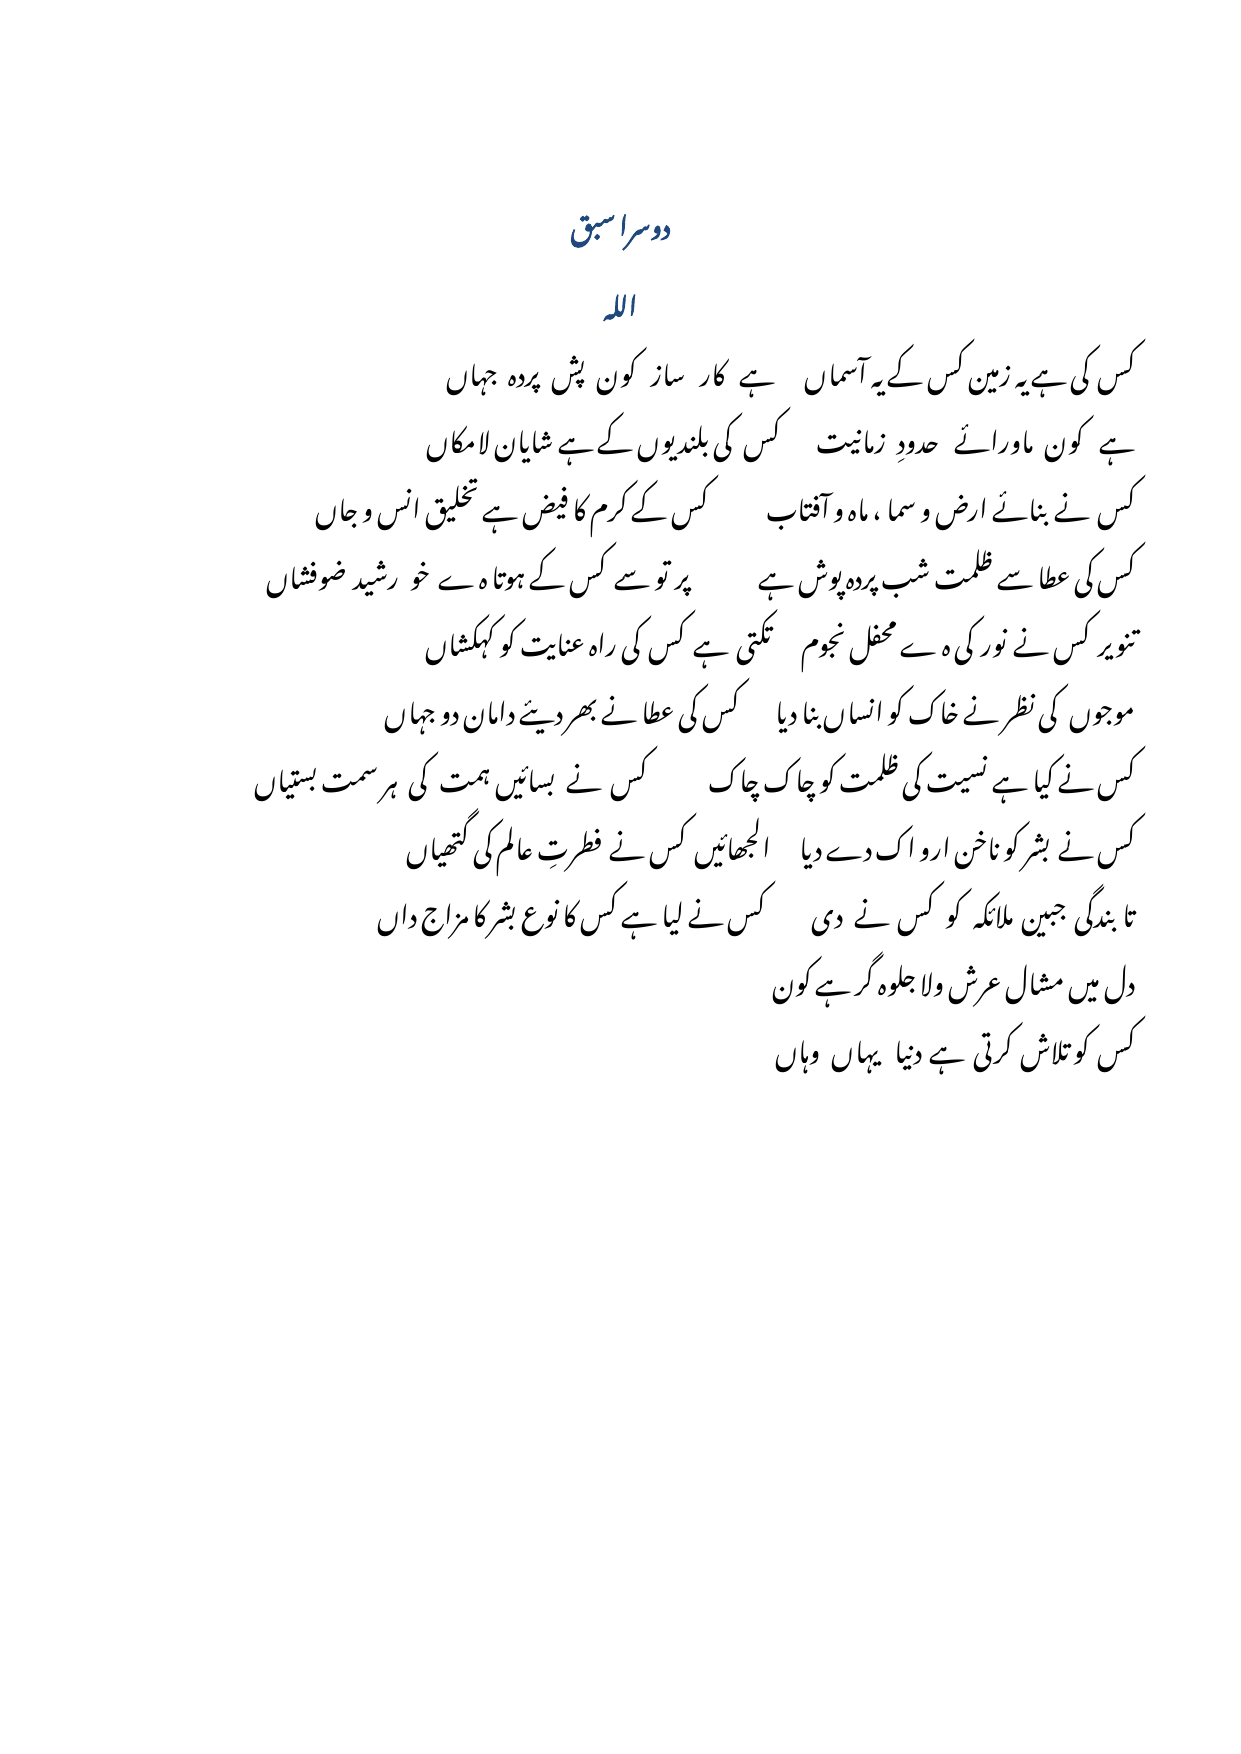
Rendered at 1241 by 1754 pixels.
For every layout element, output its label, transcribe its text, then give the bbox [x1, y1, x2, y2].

subtitle دوسرا سبق [75, 186, 1165, 254]
text کس کو تلاش کرتی ہے دنیا یہاں وہاں [75, 1011, 1165, 1079]
text کس کی ہے یہ زمین کس کے یہ آسماں ہے کار ساز کون پش پردہ جہاں [75, 334, 1165, 402]
text کس نے کیا ہے نسیت کی ظلمت کو چاک چاک کس نے بسائیں ہمت کی ہر سمت بستیاں [75, 741, 1165, 808]
text دل میں مشال عرش ولا جلوہ گر ہے کون [75, 944, 1165, 1011]
text کس نے بنائے ارض و سما ، ماہ و آفتاب کس کے کرم کا فیض ہے تخلیق انس و جاں [75, 470, 1165, 537]
text کس کی عطا سے ظلمت شب پردہ پوش ہے پر تو سے کس کے ہوتا ہ ے خو رشید ضوفشاں [75, 537, 1165, 605]
text تا بندگی جبین ملائکہ کو کس نے دی کس نے لیا ہے کس کا نوع بشر کا مزاج داں [75, 876, 1165, 944]
text موجوں کی نظر نے خاک کو انساں بنا دیا کس کی عطا نے بھر دیئے دامان دو جہاں [75, 673, 1165, 741]
subtitle اللہ [75, 267, 1165, 334]
text تنویر کس نے نور کی ہ ے محفل نجوم تکتی ہے کس کی راہ عنایت کو کہکشاں [75, 605, 1165, 673]
text ہے کون ماورائے حدودِ زمانیت کس کی بلندیوں کے ہے شایان لامکاں [75, 402, 1165, 470]
text کس نے بشر کو ناخن ارو اک دے دیا الجھائیں کس نے فطرتِ عالم کی گتھیاں [75, 808, 1165, 876]
